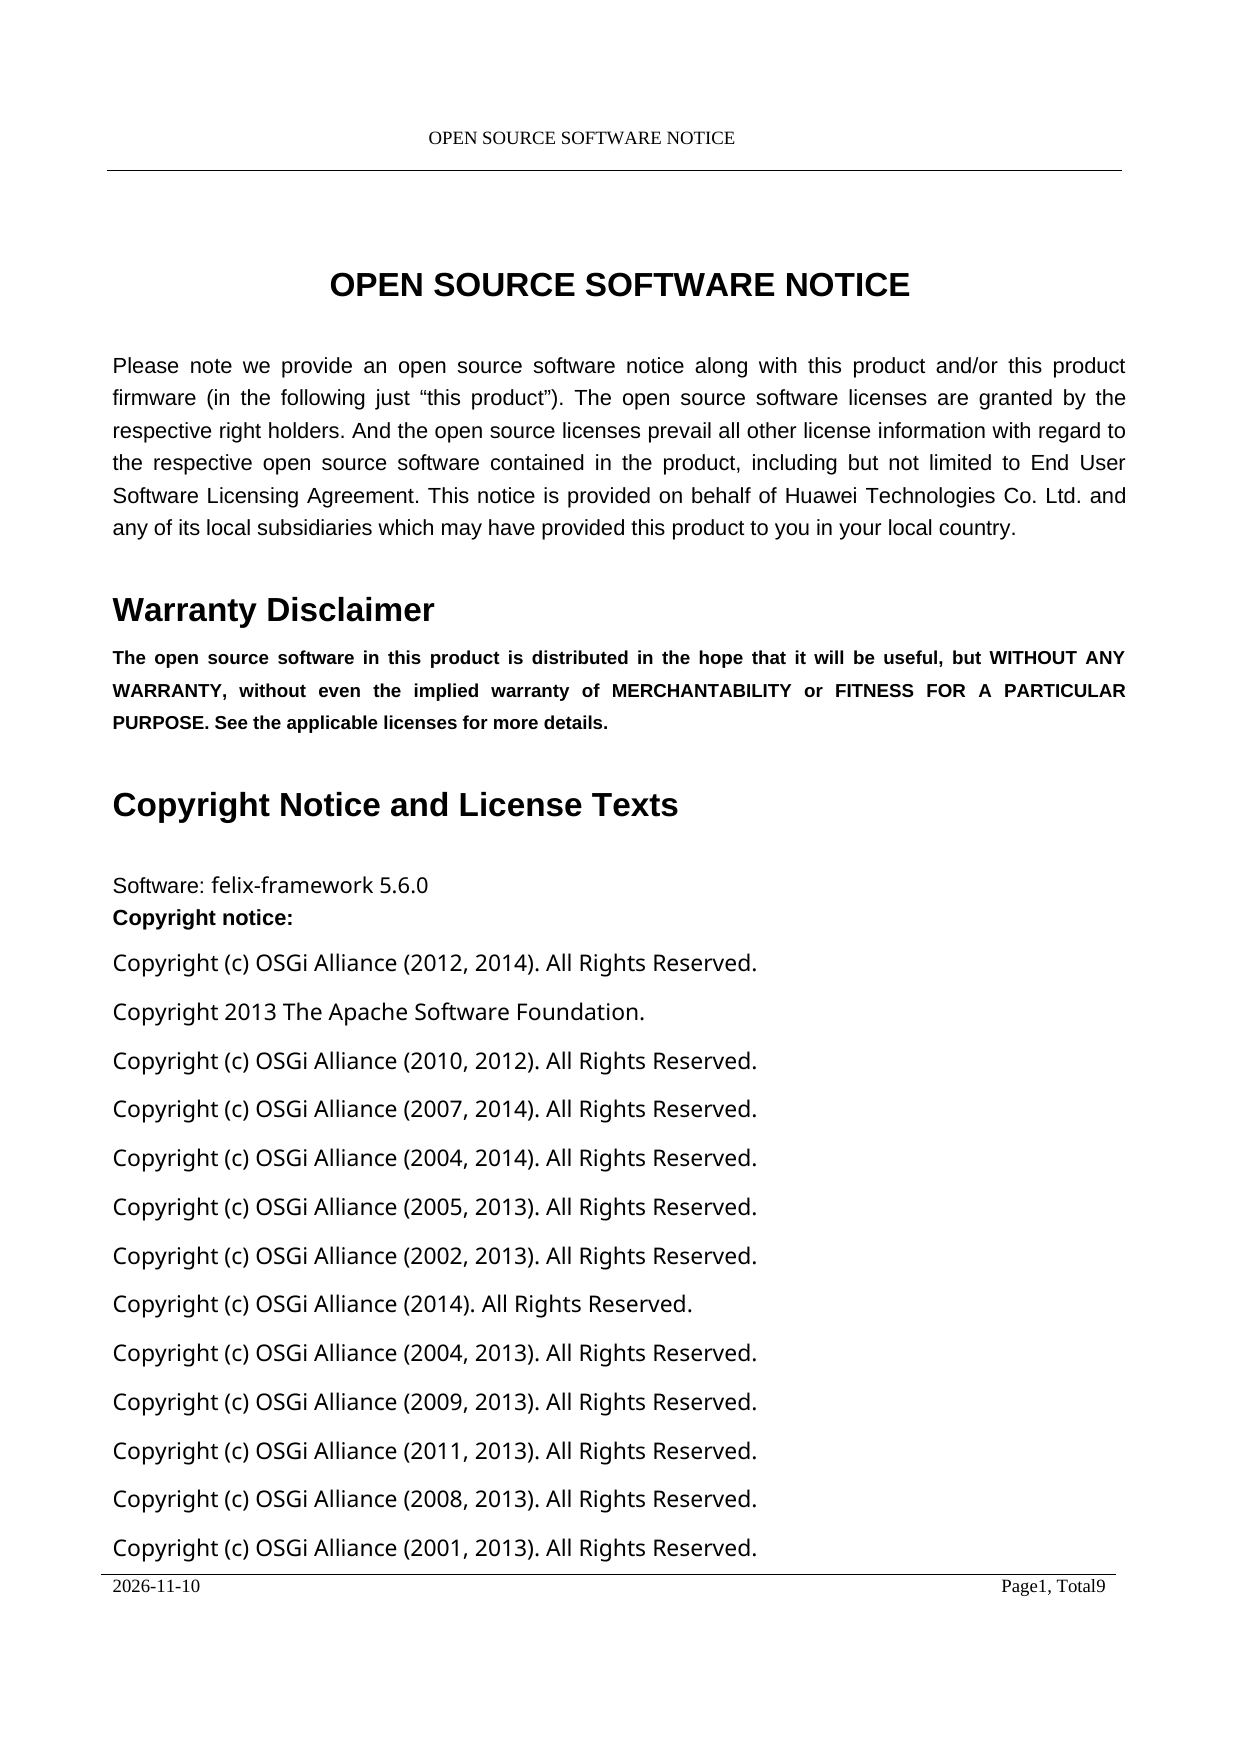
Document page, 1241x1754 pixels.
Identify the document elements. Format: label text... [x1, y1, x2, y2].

text Warranty Disclaimer [112, 576, 1128, 641]
text Software: felix-framework 5.6.0 [112, 869, 1128, 901]
text OPEN SOURCE SOFTWARE NOTICE [112, 251, 1128, 316]
text Copyright notice: [112, 901, 1128, 934]
text Copyright Notice and License Texts [112, 771, 1128, 836]
text Please note we provide an open source software notice along with this product and/or this product firmware (in the following just “this product”). The open source software licenses are granted by the respective right holders. And the open source licenses prevail all other license information with regard to the respective open source software contained in the product, including but not limited to End User Software Licensing Agreement. This notice is provided on behalf of Huawei Technologies Co. Ltd. and any of its local subsidiaries which may have provided this product to you in your local country. [112, 349, 1128, 544]
text The open source software in this product is distributed in the hope that it will be useful, but WITHOUT ANY WARRANTY, without even the implied warranty of MERCHANTABILITY or FITNESS FOR A PARTICULAR PURPOSE. See the applicable licenses for more details. [112, 641, 1128, 739]
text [112, 947, 1128, 1564]
